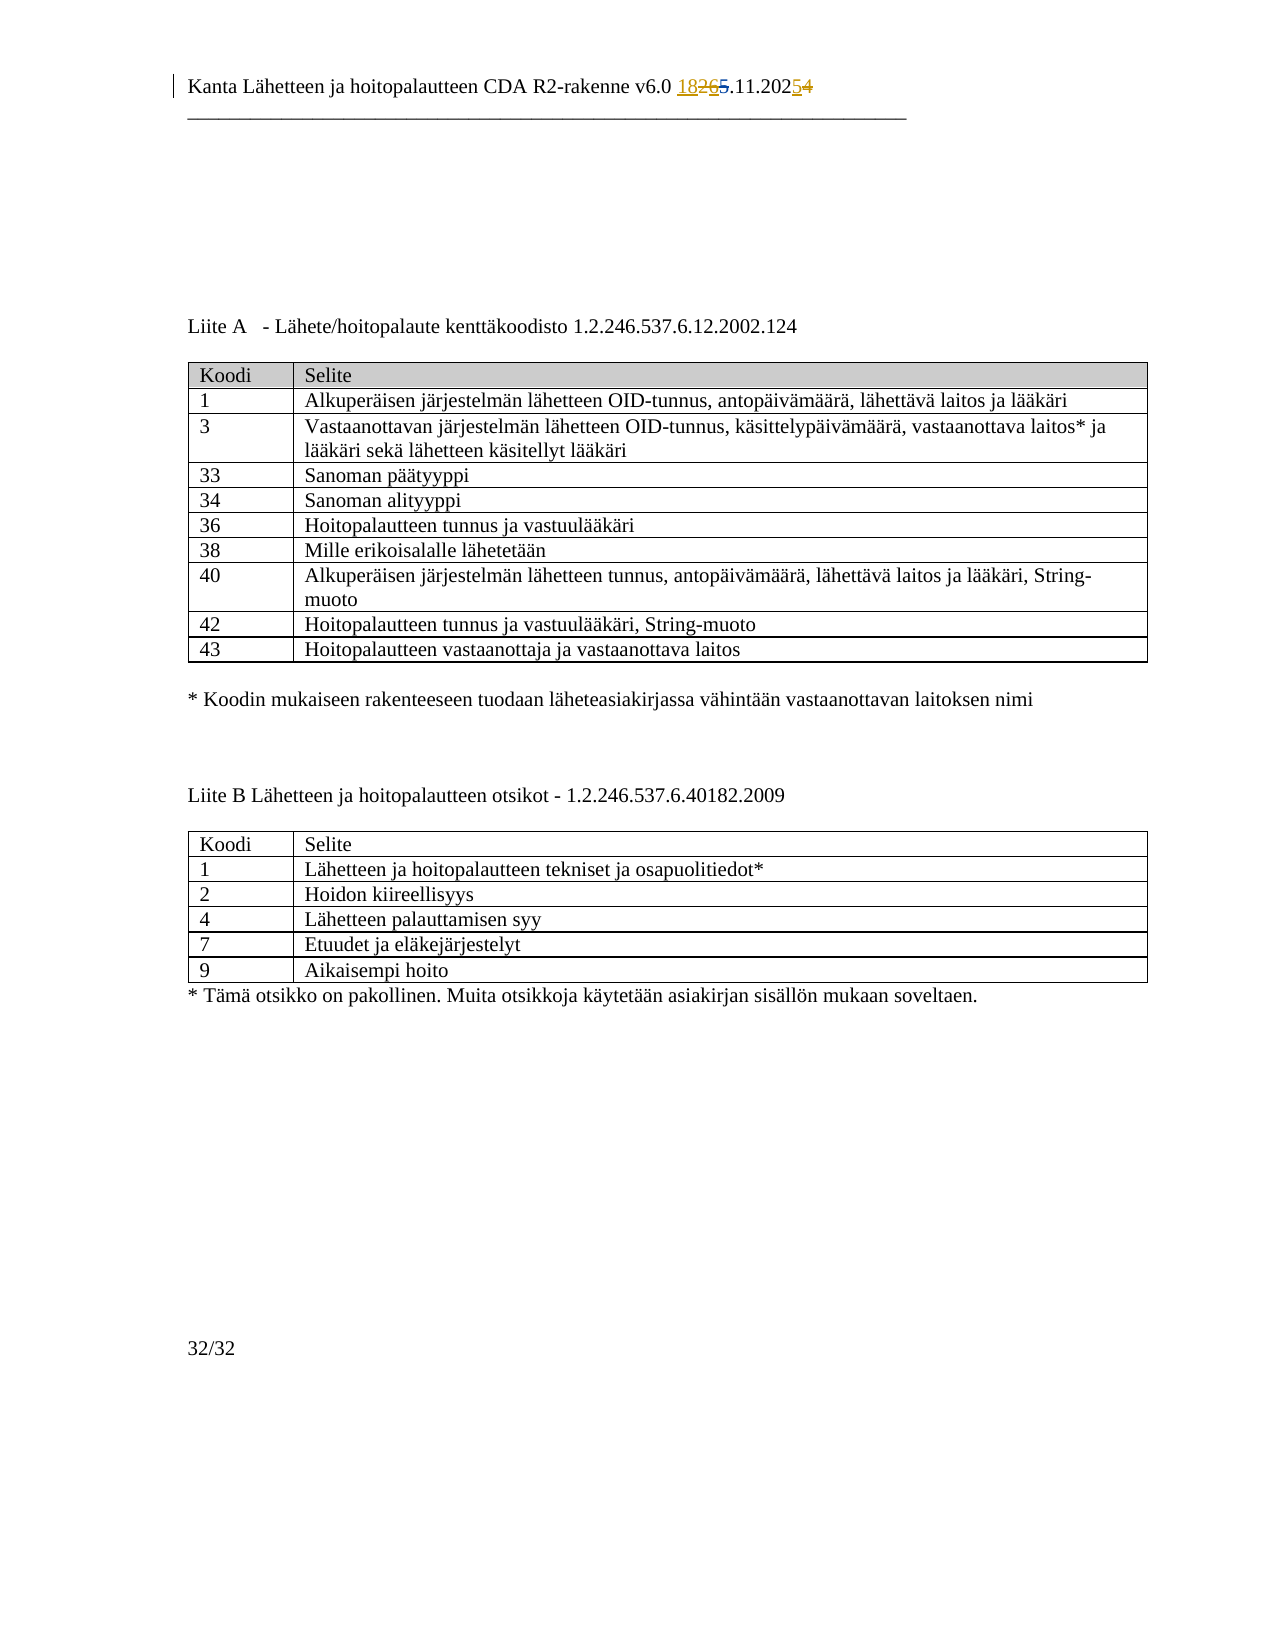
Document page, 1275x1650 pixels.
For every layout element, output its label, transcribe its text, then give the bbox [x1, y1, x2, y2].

table_header Koodi [189, 832, 293, 856]
table_cell Lähetteen ja hoitopalautteen tekniset ja osapuolitiedot* [294, 857, 1147, 881]
table_header Koodi [189, 363, 293, 387]
table_cell 40 [189, 563, 293, 611]
table_cell Vastaanottavan järjestelmän lähetteen OID-tunnus, käsittelypäivämäärä, vastaanottava laitos* ja lääkäri sekä lähetteen käsitellyt lääkäri [294, 414, 1147, 462]
table_cell Hoitopalautteen vastaanottaja ja vastaanottava laitos [294, 638, 1147, 661]
table_cell Lähetteen palauttamisen syy [294, 907, 1147, 931]
table_cell 4 [189, 907, 293, 931]
table_cell 1 [189, 389, 293, 412]
table_cell Sanoman päätyyppi [294, 463, 1147, 487]
text * Koodin mukaiseen rakenteeseen tuodaan läheteasiakirjassa vähintään vastaanottavan laitoksen nimi [187, 687, 1087, 711]
table_cell 9 [189, 958, 293, 982]
table_cell Alkuperäisen järjestelmän lähetteen tunnus, antopäivämäärä, lähettävä laitos ja lääkäri, String-muoto [294, 563, 1147, 611]
table_cell Aikaisempi hoito [294, 958, 1147, 982]
text * Tämä otsikko on pakollinen. Muita otsikkoja käytetään asiakirjan sisällön mukaan soveltaen. [187, 983, 1087, 1007]
table_header Selite [294, 832, 1147, 856]
table_cell Hoitopalautteen tunnus ja vastuulääkäri, String-muoto [294, 612, 1147, 636]
table_cell 36 [189, 513, 293, 537]
table_cell 43 [189, 638, 293, 661]
table_cell Sanoman alityyppi [294, 488, 1147, 512]
table_cell Hoitopalautteen tunnus ja vastuulääkäri [294, 513, 1147, 537]
table_cell 33 [189, 463, 293, 487]
text Liite B Lähetteen ja hoitopalautteen otsikot - 1.2.246.537.6.40182.2009 [187, 783, 1087, 807]
table_cell 1 [189, 857, 293, 881]
table_cell 3 [189, 414, 293, 462]
table_cell 34 [189, 488, 293, 512]
table_cell 38 [189, 538, 293, 562]
table_cell 7 [189, 933, 293, 956]
table_cell Hoidon kiireellisyys [294, 882, 1147, 906]
table_cell Mille erikoisalalle lähetetään [294, 538, 1147, 562]
table_cell 42 [189, 612, 293, 636]
table_cell Alkuperäisen järjestelmän lähetteen OID-tunnus, antopäivämäärä, lähettävä laitos ja lääkäri [294, 389, 1147, 412]
table_cell Etuudet ja eläkejärjestelyt [294, 933, 1147, 956]
table_cell 2 [189, 882, 293, 906]
text Liite A - Lähete/hoitopalaute kenttäkoodisto 1.2.246.537.6.12.2002.124 [187, 314, 1087, 338]
table_header Selite [294, 363, 1147, 387]
